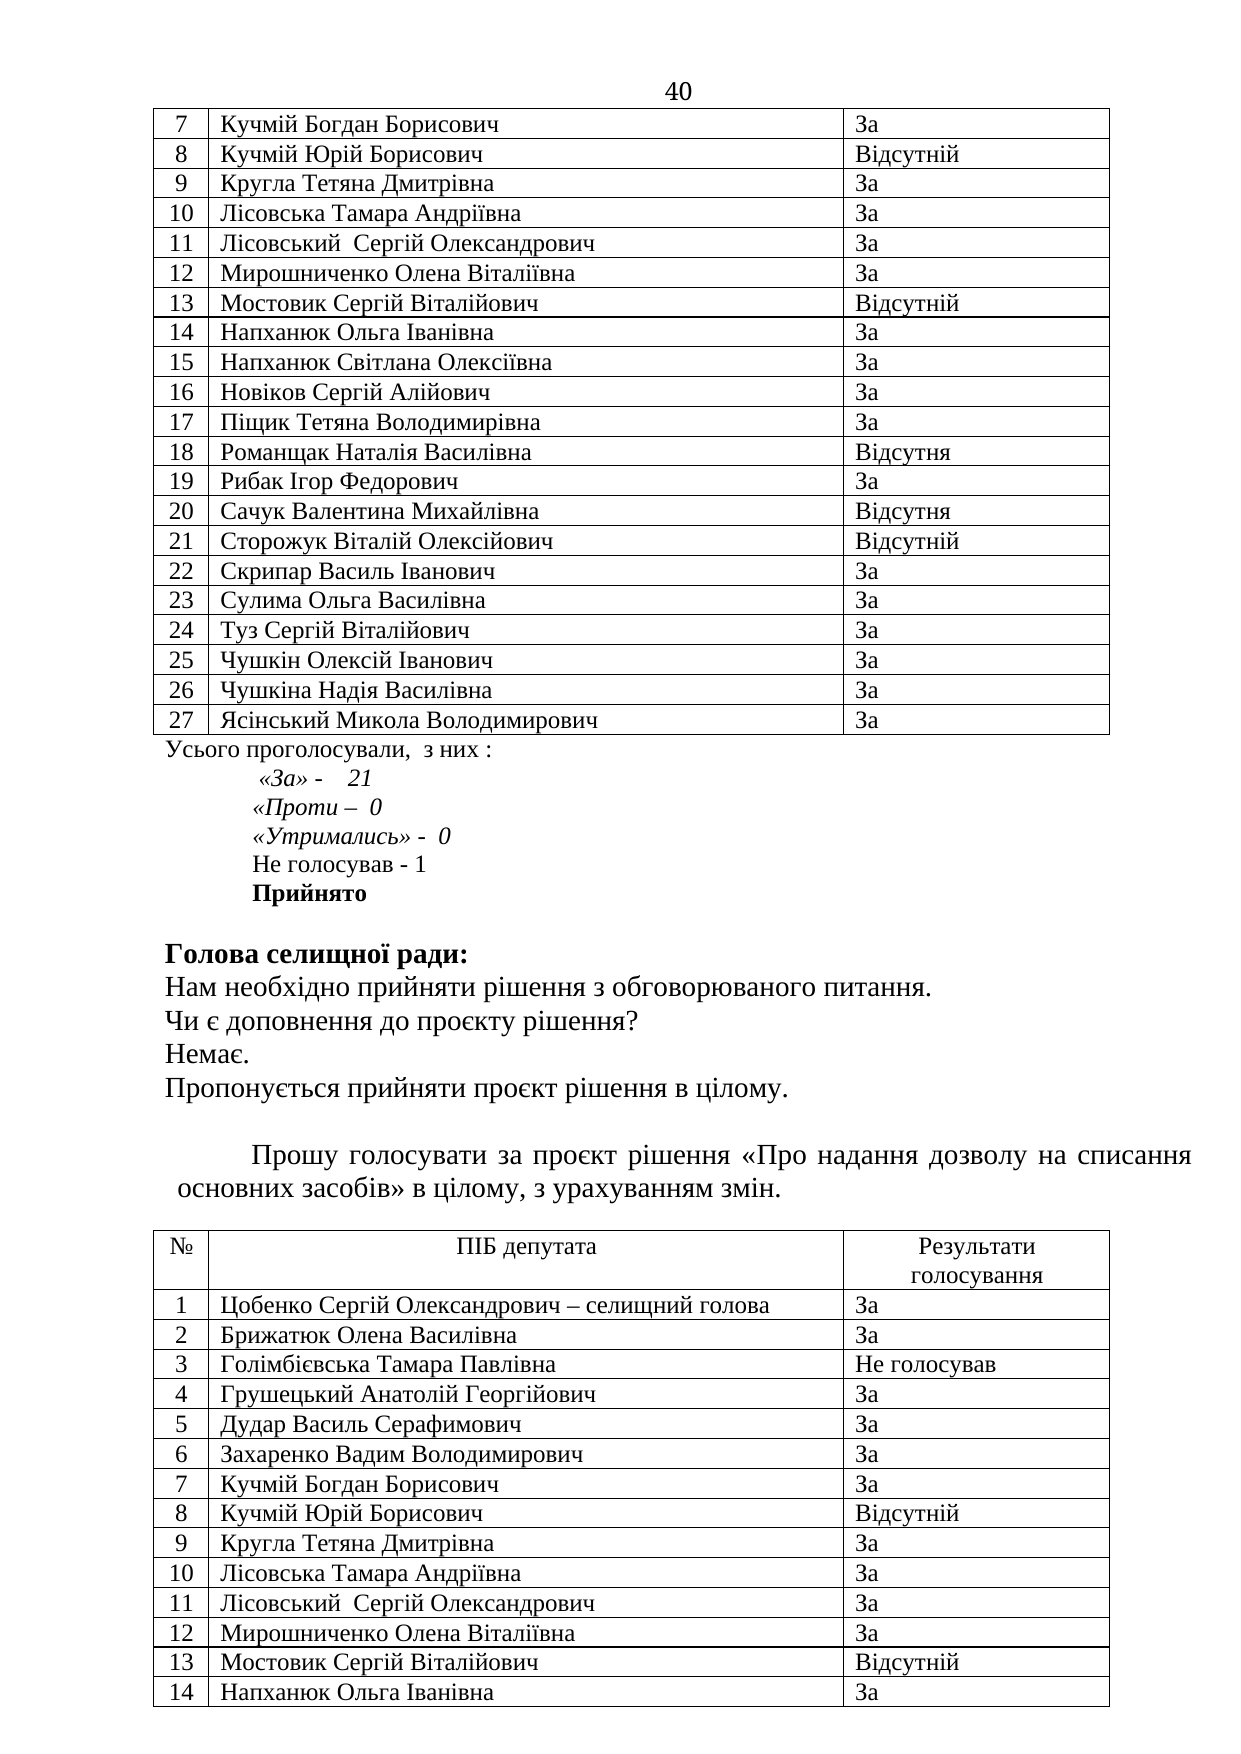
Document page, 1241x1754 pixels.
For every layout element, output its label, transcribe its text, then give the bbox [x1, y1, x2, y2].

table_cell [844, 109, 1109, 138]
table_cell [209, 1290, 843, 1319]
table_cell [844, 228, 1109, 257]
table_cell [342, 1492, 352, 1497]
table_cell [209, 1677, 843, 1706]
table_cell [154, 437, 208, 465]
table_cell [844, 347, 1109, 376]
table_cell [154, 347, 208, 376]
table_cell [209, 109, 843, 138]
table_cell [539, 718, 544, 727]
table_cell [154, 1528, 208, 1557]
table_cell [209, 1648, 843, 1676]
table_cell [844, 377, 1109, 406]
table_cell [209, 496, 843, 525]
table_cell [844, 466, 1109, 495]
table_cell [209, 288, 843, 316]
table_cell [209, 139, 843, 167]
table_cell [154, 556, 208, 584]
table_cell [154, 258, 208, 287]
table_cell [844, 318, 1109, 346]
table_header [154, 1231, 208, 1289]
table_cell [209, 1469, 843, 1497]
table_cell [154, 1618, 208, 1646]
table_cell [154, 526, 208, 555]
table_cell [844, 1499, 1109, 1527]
text «За» - 21 [252, 763, 1192, 792]
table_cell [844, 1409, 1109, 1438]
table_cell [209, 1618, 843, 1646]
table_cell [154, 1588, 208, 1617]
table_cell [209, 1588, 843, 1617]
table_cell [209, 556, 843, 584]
text Голова селищної ради: [164, 936, 1192, 969]
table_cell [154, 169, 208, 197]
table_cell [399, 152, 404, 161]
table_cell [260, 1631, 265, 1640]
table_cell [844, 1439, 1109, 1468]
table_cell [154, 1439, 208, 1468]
text Нам необхідно прийняти рішення з обговорюваного питання. [164, 969, 1192, 1003]
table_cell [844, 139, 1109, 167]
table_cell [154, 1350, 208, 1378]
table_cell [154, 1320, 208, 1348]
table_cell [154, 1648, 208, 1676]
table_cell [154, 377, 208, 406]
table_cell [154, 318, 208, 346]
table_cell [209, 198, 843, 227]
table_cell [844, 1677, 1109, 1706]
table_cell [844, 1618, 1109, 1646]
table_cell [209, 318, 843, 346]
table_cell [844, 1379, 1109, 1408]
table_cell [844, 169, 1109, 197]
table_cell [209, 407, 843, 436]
text Пропонується прийняти проєкт рішення в цілому. [164, 1070, 1192, 1103]
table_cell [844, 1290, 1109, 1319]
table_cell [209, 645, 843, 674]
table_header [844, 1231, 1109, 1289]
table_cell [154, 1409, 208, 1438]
text Немає. [164, 1036, 1192, 1070]
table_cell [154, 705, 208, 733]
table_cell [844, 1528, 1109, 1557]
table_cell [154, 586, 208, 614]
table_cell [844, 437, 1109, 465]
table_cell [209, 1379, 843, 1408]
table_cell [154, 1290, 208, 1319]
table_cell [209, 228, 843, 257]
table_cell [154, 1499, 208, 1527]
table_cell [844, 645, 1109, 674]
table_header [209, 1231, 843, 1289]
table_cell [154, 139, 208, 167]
text Прийнято [252, 878, 1192, 907]
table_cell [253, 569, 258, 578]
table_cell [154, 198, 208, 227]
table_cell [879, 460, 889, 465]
text Чи є доповнення до проєкту рішення? [164, 1003, 1192, 1036]
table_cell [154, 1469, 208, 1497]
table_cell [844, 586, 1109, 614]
text Не голосував - 1 [252, 849, 1192, 878]
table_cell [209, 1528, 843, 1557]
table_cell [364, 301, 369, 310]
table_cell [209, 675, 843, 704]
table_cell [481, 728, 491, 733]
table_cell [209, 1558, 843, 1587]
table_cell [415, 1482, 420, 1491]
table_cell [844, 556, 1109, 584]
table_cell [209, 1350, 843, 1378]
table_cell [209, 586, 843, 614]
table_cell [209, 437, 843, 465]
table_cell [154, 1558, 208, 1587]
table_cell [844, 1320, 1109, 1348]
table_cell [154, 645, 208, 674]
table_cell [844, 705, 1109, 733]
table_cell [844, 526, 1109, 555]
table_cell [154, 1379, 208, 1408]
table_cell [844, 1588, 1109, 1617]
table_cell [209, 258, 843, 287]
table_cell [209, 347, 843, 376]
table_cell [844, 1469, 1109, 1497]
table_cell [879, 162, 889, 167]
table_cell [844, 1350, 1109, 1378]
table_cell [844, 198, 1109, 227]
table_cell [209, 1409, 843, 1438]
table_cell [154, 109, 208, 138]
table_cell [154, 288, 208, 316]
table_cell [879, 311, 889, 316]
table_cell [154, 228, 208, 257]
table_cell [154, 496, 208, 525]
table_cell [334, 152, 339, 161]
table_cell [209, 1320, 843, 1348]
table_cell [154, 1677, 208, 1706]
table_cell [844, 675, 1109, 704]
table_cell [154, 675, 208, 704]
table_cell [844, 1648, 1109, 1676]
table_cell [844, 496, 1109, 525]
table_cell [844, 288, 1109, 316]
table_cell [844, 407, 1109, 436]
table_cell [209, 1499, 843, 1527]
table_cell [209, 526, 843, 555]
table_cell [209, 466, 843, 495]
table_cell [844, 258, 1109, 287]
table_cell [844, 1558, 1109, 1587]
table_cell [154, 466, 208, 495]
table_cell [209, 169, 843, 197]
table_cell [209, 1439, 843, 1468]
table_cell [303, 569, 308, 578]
text Прошу голосувати за проєкт рішення «Про надання дозволу на списання основних засобів» в цілому, з урахуванням змін. [177, 1137, 1192, 1204]
text Усього проголосували, з них : [164, 734, 1192, 763]
text «Утримались» - 0 [252, 821, 1192, 849]
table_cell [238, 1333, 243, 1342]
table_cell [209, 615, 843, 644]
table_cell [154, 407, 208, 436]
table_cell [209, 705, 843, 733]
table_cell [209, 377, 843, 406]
text «Проти – 0 [252, 792, 1192, 821]
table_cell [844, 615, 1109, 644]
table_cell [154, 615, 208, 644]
